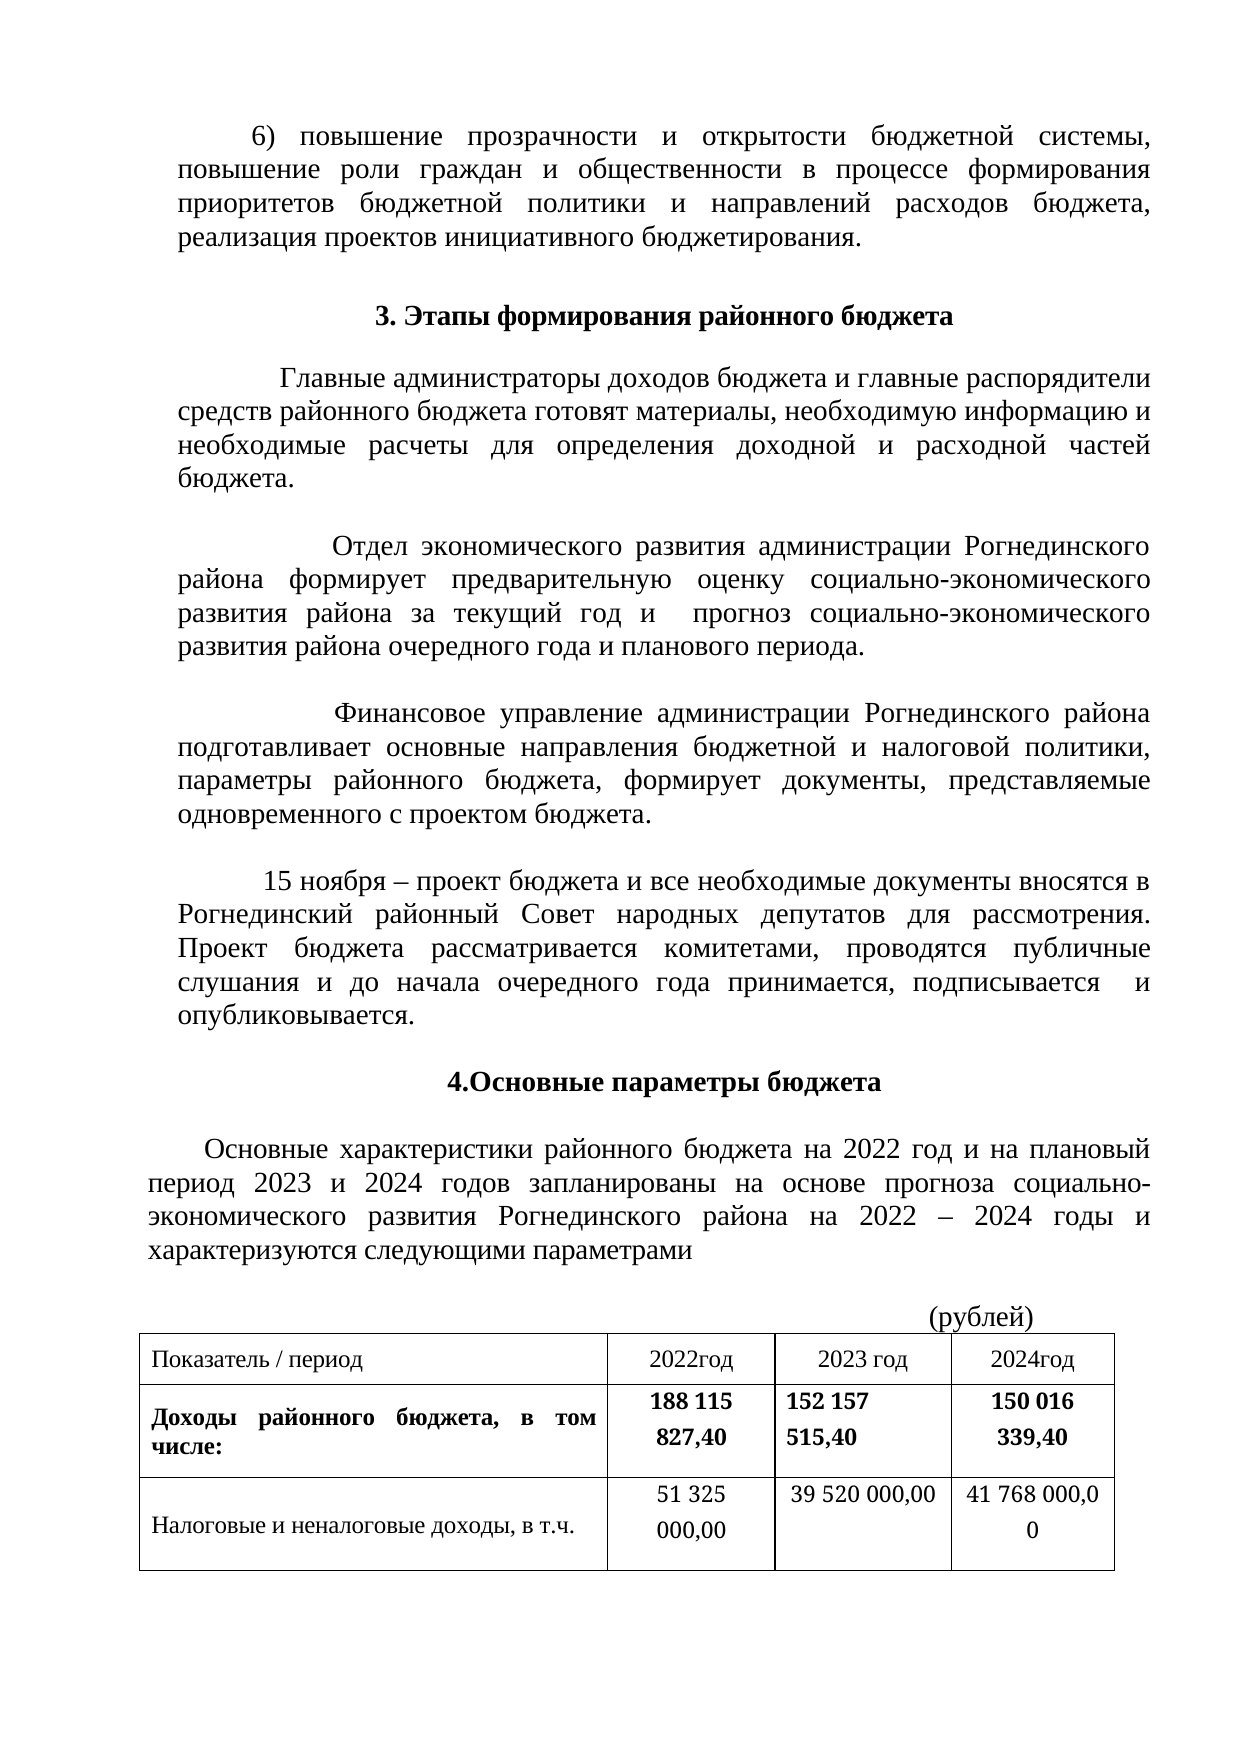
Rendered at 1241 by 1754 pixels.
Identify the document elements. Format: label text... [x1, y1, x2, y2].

text Основные характеристики районного бюджета на 2022 год и на плановый период 2023 и 2024 годов запланированы на основе прогноза социально-экономического развития Рогнединского района на 2022 – 2024 годы и характеризуются следующими параметрами [148, 1131, 1152, 1266]
table_header 2022год [608, 1334, 774, 1384]
table_header 2023 год [776, 1334, 951, 1384]
table_cell 150 016 339,40 [952, 1385, 1114, 1477]
text Финансовое управление администрации Рогнединского района подготавливает основные направления бюджетной и налоговой политики, параметры районного бюджета, формирует документы, представляемые одновременного с проектом бюджета. [177, 695, 1152, 829]
table_header 2024год [952, 1334, 1114, 1384]
table_cell 41 768 000,00 [952, 1478, 1114, 1570]
text (рублей) [177, 1299, 1152, 1333]
text Главные администраторы доходов бюджета и главные распорядители средств районного бюджета готовят материалы, необходимую информацию и необходимые расчеты для определения доходной и расходной частей бюджета. [177, 360, 1152, 494]
table_header Показатель / период [140, 1334, 607, 1384]
table_cell 188 115 827,40 [608, 1385, 774, 1477]
text 4.Основные параметры бюджета [177, 1064, 1152, 1098]
text 3. Этапы формирования районного бюджета [177, 298, 1152, 332]
text 6) повышение прозрачности и открытости бюджетной системы, повышение роли граждан и общественности в процессе формирования приоритетов бюджетной политики и направлений расходов бюджета, реализация проектов инициативного бюджетирования. [177, 118, 1152, 252]
text Отдел экономического развития администрации Рогнединского района формирует предварительную оценку социально-экономического развития района за текущий год и прогноз социально-экономического развития района очередного года и планового периода. [177, 528, 1152, 662]
table_cell Доходы районного бюджета, в том числе: [140, 1385, 607, 1477]
table_cell Налоговые и неналоговые доходы, в т.ч. [140, 1478, 607, 1570]
table_cell 152 157 515,40 [776, 1385, 951, 1477]
table_cell 51 325 000,00 [608, 1478, 774, 1570]
table_cell 39 520 000,00 [776, 1478, 951, 1570]
text 15 ноября – проект бюджета и все необходимые документы вносятся в Рогнединский районный Совет народных депутатов для рассмотрения. Проект бюджета рассматривается комитетами, проводятся публичные слушания и до начала очередного года принимается, подписывается и опубликовывается. [177, 863, 1152, 1031]
